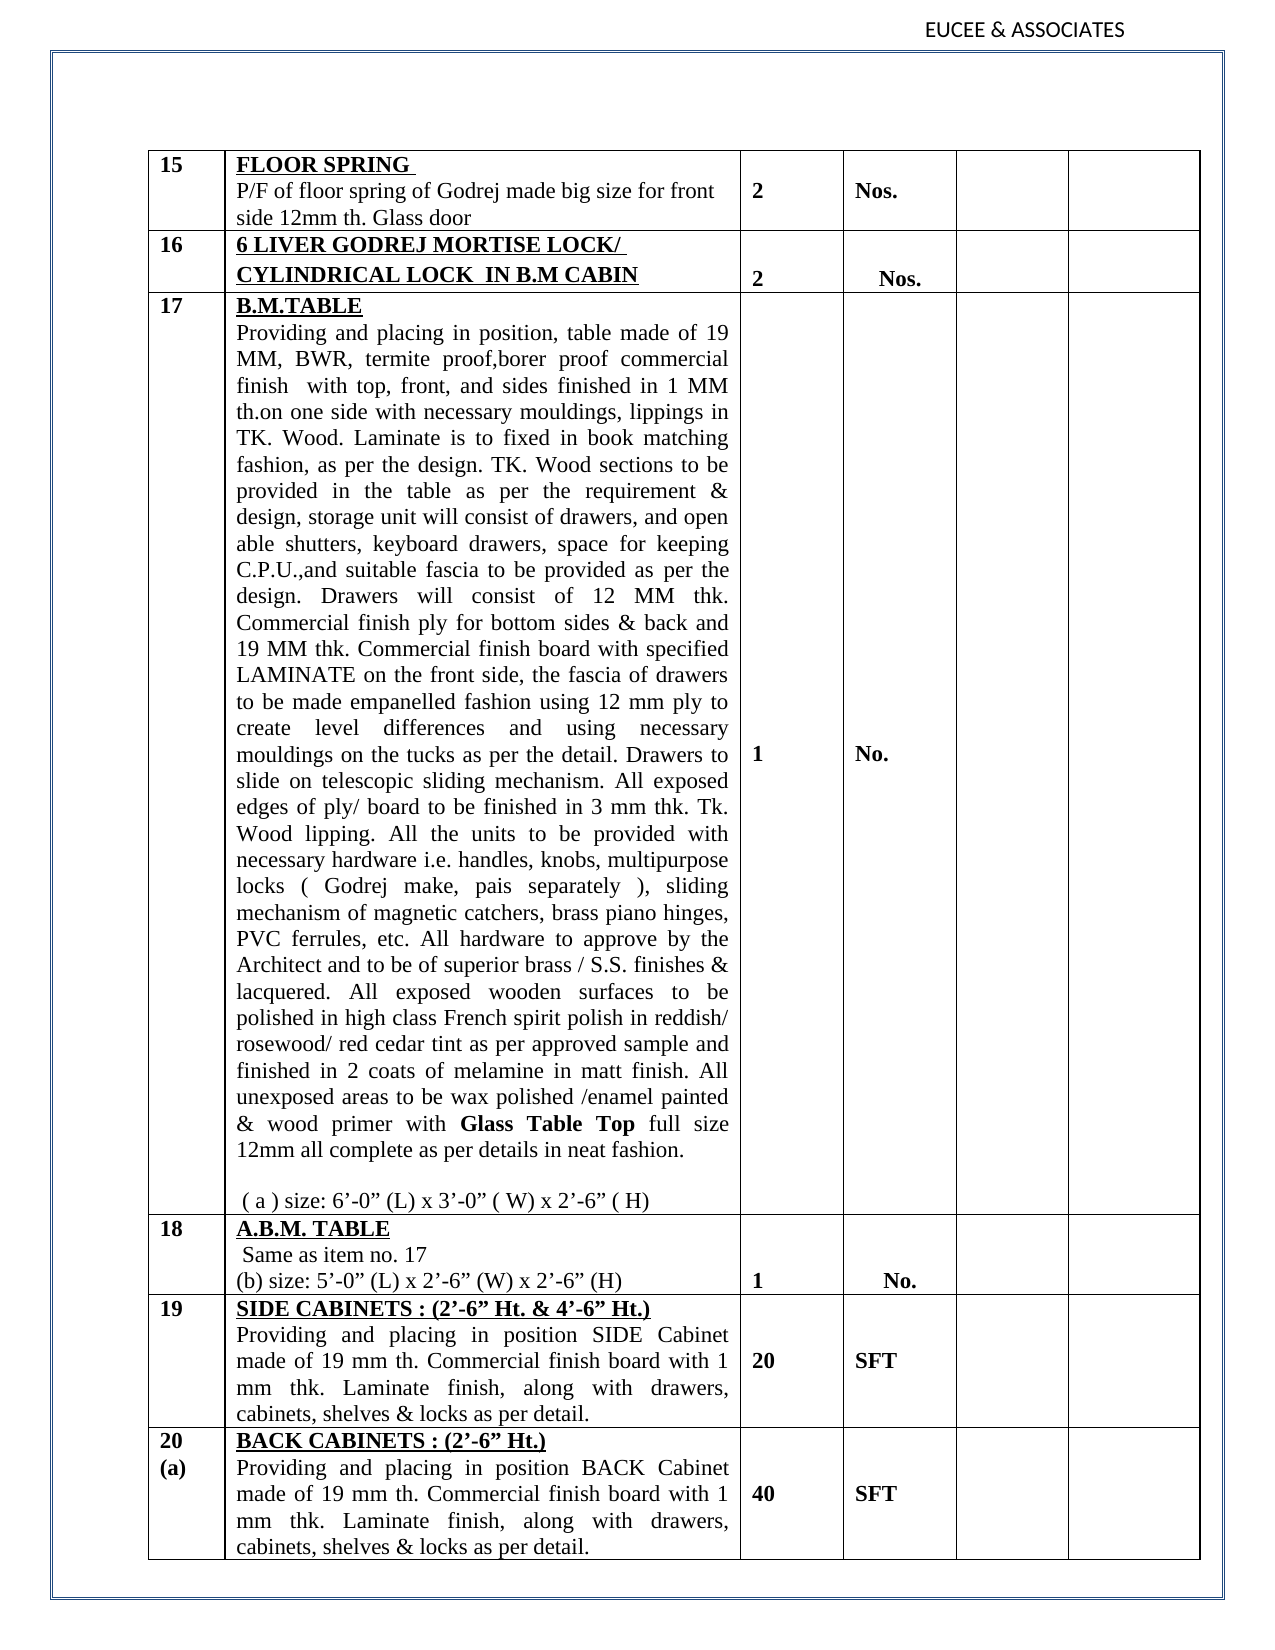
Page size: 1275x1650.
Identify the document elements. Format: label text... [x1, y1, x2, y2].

table_cell 2 [741, 151, 843, 230]
table_cell SFT [844, 1428, 956, 1559]
table_cell FLOOR SPRING P/F of floor spring of Godrej made big size for front side 12mm th. Glass door [226, 151, 740, 230]
table_cell 19 [149, 1295, 224, 1427]
table_cell Nos. [844, 151, 956, 230]
table_cell [1069, 1295, 1199, 1427]
table_cell A.B.M. TABLE Same as item no. 17 (b) size: 5’-0” (L) x 2’-6” (W) x 2’-6” (H) [226, 1215, 740, 1294]
table_cell 18 [149, 1215, 224, 1294]
table_cell [957, 1428, 1068, 1559]
table_cell No. [844, 293, 956, 1214]
table_cell [1069, 231, 1199, 292]
table_cell 20 (a) [149, 1428, 224, 1559]
table_cell 1 [741, 1215, 843, 1294]
table_cell 2 [741, 231, 843, 292]
table_cell BACK CABINETS : (2’-6” Ht.) Providing and placing in position BACK Cabinet made of 19 mm th. Commercial finish board with 1 mm thk. Laminate finish, along with drawers, cabinets, shelves & locks as per detail. [226, 1428, 740, 1559]
table_cell 40 [741, 1428, 843, 1559]
table_cell 15 [149, 151, 224, 230]
table_cell [1069, 1428, 1199, 1559]
table_cell [957, 1215, 1068, 1294]
table_cell B.M.TABLE Providing and placing in position, table made of 19 MM, BWR, termite proof,borer proof commercial finish with top, front, and sides finished in 1 MM th.on one side with necessary mouldings, lippings in TK. Wood. Laminate is to fixed in book matching fashion, as per the design. TK. Wood sections to be provided in the table as per the requirement & design, storage unit will consist of drawers, and open able shutters, keyboard drawers, space for keeping C.P.U.,and suitable fascia to be provided as per the design. Drawers will consist of 12 MM thk. Commercial finish ply for bottom sides & back and 19 MM thk. Commercial finish board with specified LAMINATE on the front side, the fascia of drawers to be made empanelled fashion using 12 mm ply to create level differences and using necessary mouldings on the tucks as per the detail. Drawers to slide on telescopic sliding mechanism. All exposed edges of ply/ board to be finished in 3 mm thk. Tk. Wood lipping. All the units to be provided with necessary hardware i.e. handles, knobs, multipurpose locks ( Godrej make, pais separately ), sliding mechanism of magnetic catchers, brass piano hinges, PVC ferrules, etc. All hardware to approve by the Architect and to be of superior brass / S.S. finishes & lacquered. All exposed wooden surfaces to be polished in high class French spirit polish in reddish/ rosewood/ red cedar tint as per approved sample and finished in 2 coats of melamine in matt finish. All unexposed areas to be wax polished /enamel painted & wood primer with Glass Table Top full size 12mm all complete as per details in neat fashion. ( a ) size: 6’-0” (L) x 3’-0” ( W) x 2’-6” ( H) [226, 293, 740, 1214]
table_cell [957, 293, 1068, 1214]
table_cell [957, 231, 1068, 292]
table_cell No. [844, 1215, 956, 1294]
table_cell 6 LIVER GODREJ MORTISE LOCK/ CYLINDRICAL LOCK IN B.M CABIN [226, 231, 740, 292]
table_cell 1 [741, 293, 843, 1214]
table_cell [1069, 293, 1199, 1214]
table_cell 17 [149, 293, 224, 1214]
table_cell [957, 151, 1068, 230]
table_cell 16 [149, 231, 224, 292]
table_cell [1069, 151, 1199, 230]
table_cell 20 [741, 1295, 843, 1427]
table_cell SIDE CABINETS : (2’-6” Ht. & 4’-6” Ht.) Providing and placing in position SIDE Cabinet made of 19 mm th. Commercial finish board with 1 mm thk. Laminate finish, along with drawers, cabinets, shelves & locks as per detail. [226, 1295, 740, 1427]
table_cell [1069, 1215, 1199, 1294]
table_cell [957, 1295, 1068, 1427]
table_cell SFT [844, 1295, 956, 1427]
table_cell Nos. [844, 231, 956, 292]
